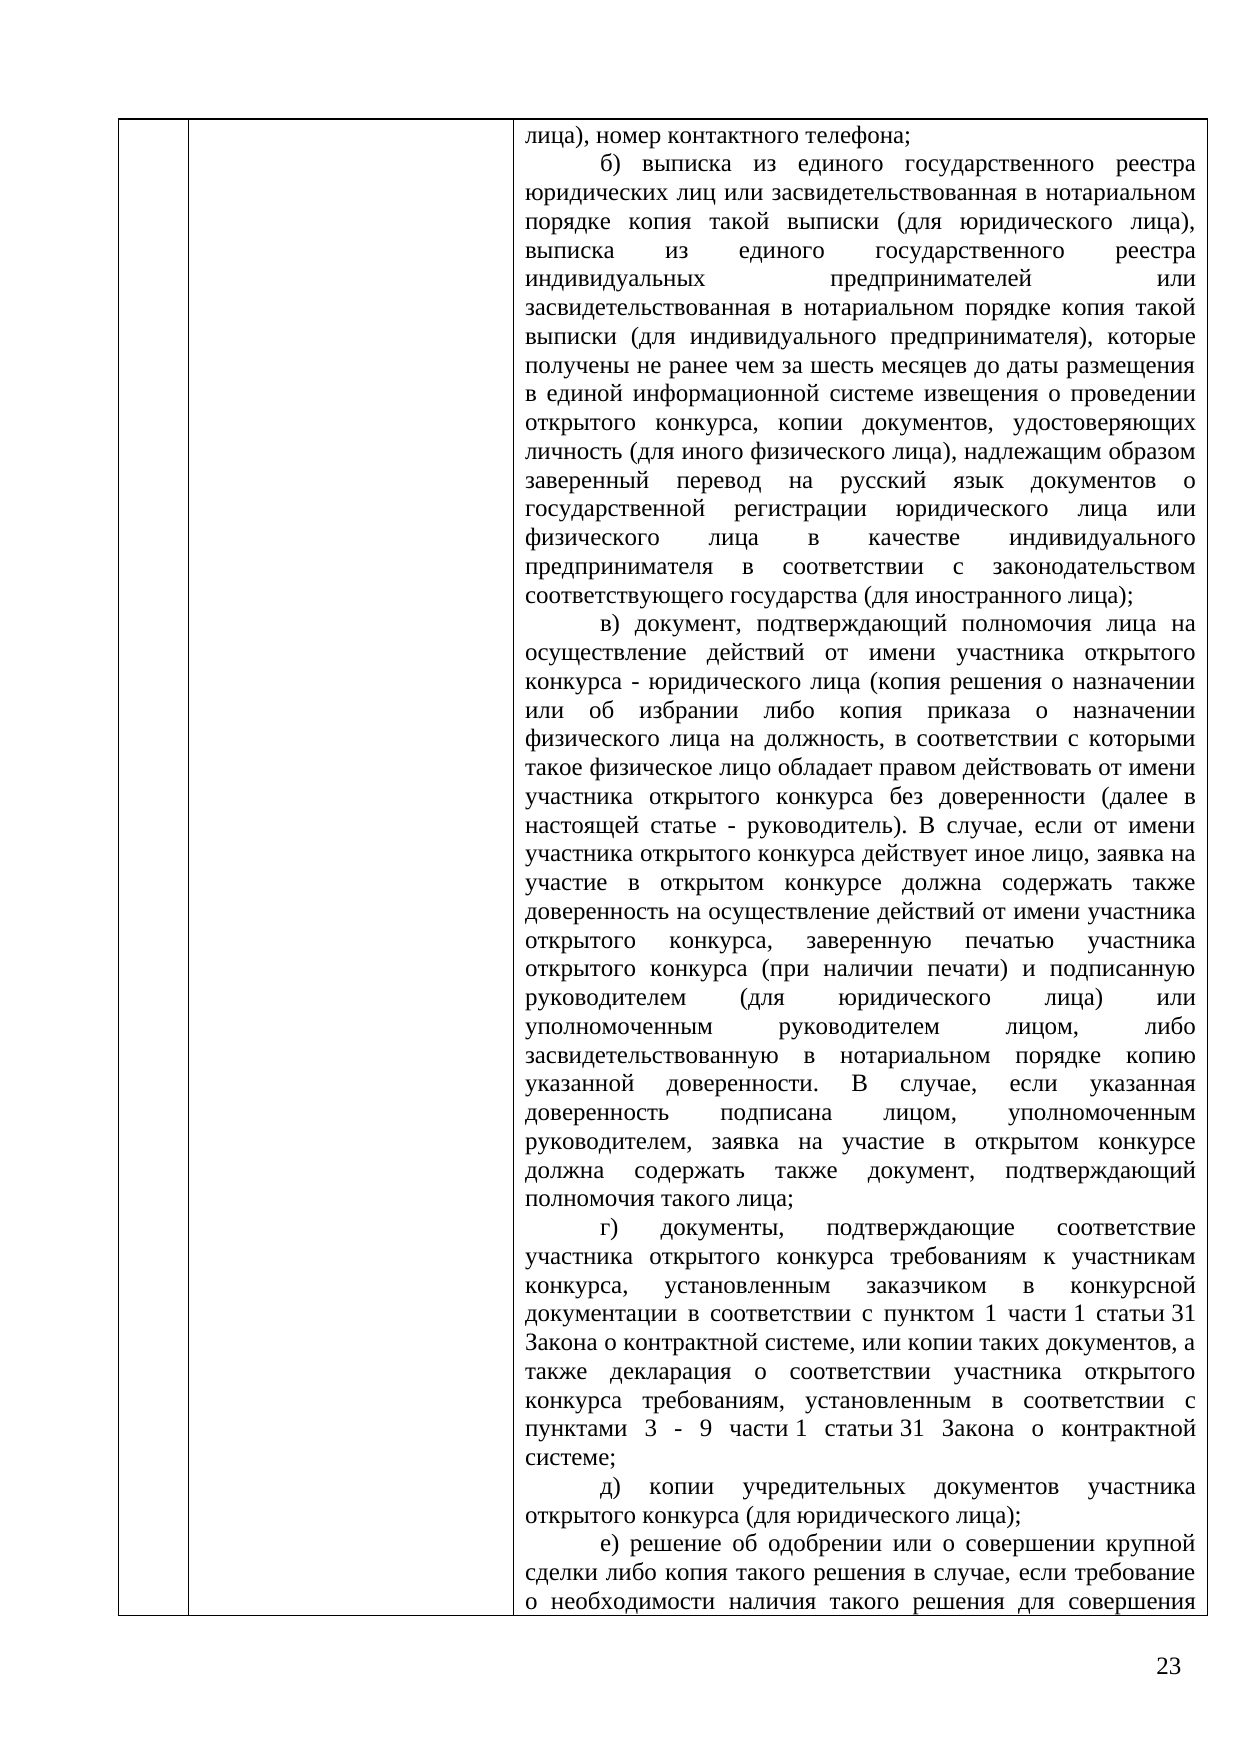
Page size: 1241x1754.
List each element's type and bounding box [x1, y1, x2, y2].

table_cell [514, 120, 1207, 1615]
table_cell [119, 120, 188, 1615]
table_cell [189, 120, 513, 1615]
